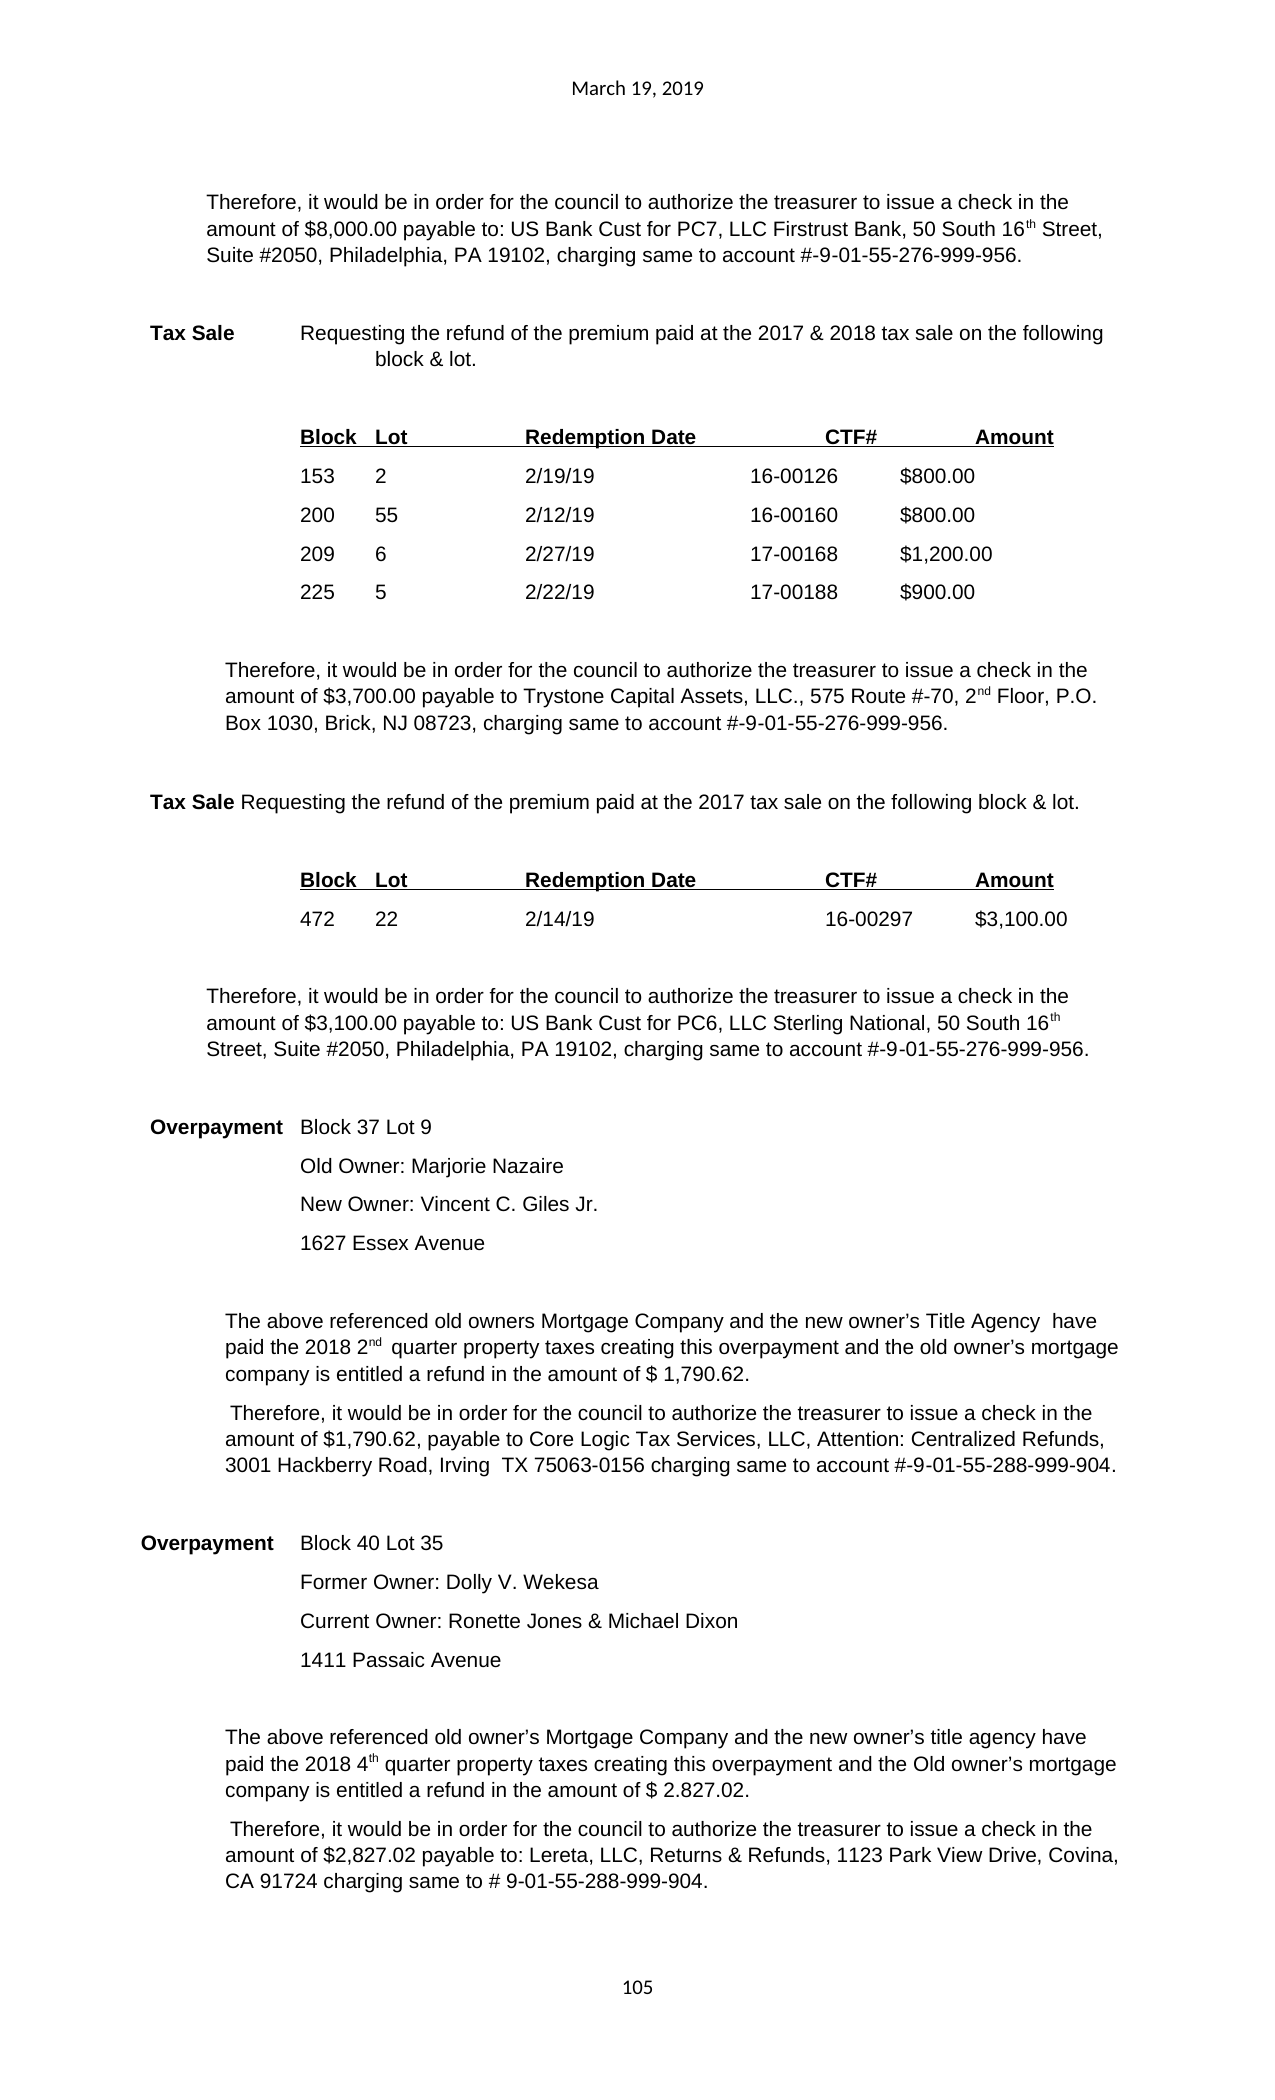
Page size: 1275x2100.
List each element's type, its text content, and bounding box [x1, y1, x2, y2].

text Therefore, it would be in order for the council to authorize the treasurer to issue a check in the amount of $3,700.00 payable to Trystone Capital Assets, LLC., 575 Route #-70, 2nd Floor, P.O. Box 1030, Brick, NJ 08723, charging same to account #-9-01-55-276-999-956. [225, 658, 1125, 734]
text Therefore, it would be in order for the council to authorize the treasurer to issue a check in the amount of $8,000.00 payable to: US Bank Cust for PC7, LLC Firstrust Bank, 50 South 16th Street, Suite #2050, Philadelphia, PA 19102, charging same to account #-9-01-55-276-999-956. [206, 190, 1125, 267]
text 153 2 2/19/19 16-00126 $800.00 [225, 464, 1125, 488]
text The above referenced old owner’s Mortgage Company and the new owner’s title agency have paid the 2018 4th quarter property taxes creating this overpayment and the Old owner’s mortgage company is entitled a refund in the amount of $ 2.827.02. [225, 1725, 1125, 1802]
text Former Owner: Dolly V. Wekesa [225, 1570, 1125, 1594]
text Block Lot Redemption Date CTF# Amount [225, 425, 1125, 449]
text 472 22 2/14/19 16-00297 $3,100.00 [225, 906, 1125, 930]
text Current Owner: Ronette Jones & Michael Dixon [225, 1608, 1125, 1632]
text 225 5 2/22/19 17-00188 $900.00 [225, 580, 1125, 604]
text New Owner: Vincent C. Giles Jr. [300, 1192, 1125, 1216]
text Tax Sale Requesting the refund of the premium paid at the 2017 & 2018 tax sale on the following block & lot. [150, 321, 1125, 371]
text 1627 Essex Avenue [300, 1231, 1125, 1255]
text Overpayment Block 37 Lot 9 [150, 1114, 1125, 1138]
text Tax Sale Requesting the refund of the premium paid at the 2017 tax sale on the following block & lot. [150, 790, 1125, 814]
text Block Lot Redemption Date CTF# Amount [225, 868, 1125, 892]
text Therefore, it would be in order for the council to authorize the treasurer to issue a check in the amount of $2,827.02 payable to: Lereta, LLC, Returns & Refunds, 1123 Park View Drive, Covina, CA 91724 charging same to # 9-01-55-288-999-904. [225, 1817, 1125, 1893]
text The above referenced old owners Mortgage Company and the new owner’s Title Agency have paid the 2018 2nd quarter property taxes creating this overpayment and the old owner’s mortgage company is entitled a refund in the amount of $ 1,790.62. [225, 1309, 1125, 1386]
text 1411 Passaic Avenue [225, 1647, 1125, 1671]
text Therefore, it would be in order for the council to authorize the treasurer to issue a check in the amount of $3,100.00 payable to: US Bank Cust for PC6, LLC Sterling National, 50 South 16th Street, Suite #2050, Philadelphia, PA 19102, charging same to account #-9-01-55-276-999-956. [206, 984, 1125, 1061]
text Old Owner: Marjorie Nazaire [300, 1153, 1125, 1177]
text Therefore, it would be in order for the council to authorize the treasurer to issue a check in the amount of $1,790.62, payable to Core Logic Tax Services, LLC, Attention: Centralized Refunds, 3001 Hackberry Road, Irving TX 75063-0156 charging same to account #-9-01-55-288-999-904. [225, 1400, 1125, 1477]
text 200 55 2/12/19 16-00160 $800.00 [225, 502, 1125, 526]
text Overpayment Block 40 Lot 35 [141, 1531, 1125, 1555]
text 209 6 2/27/19 17-00168 $1,200.00 [225, 541, 1125, 565]
